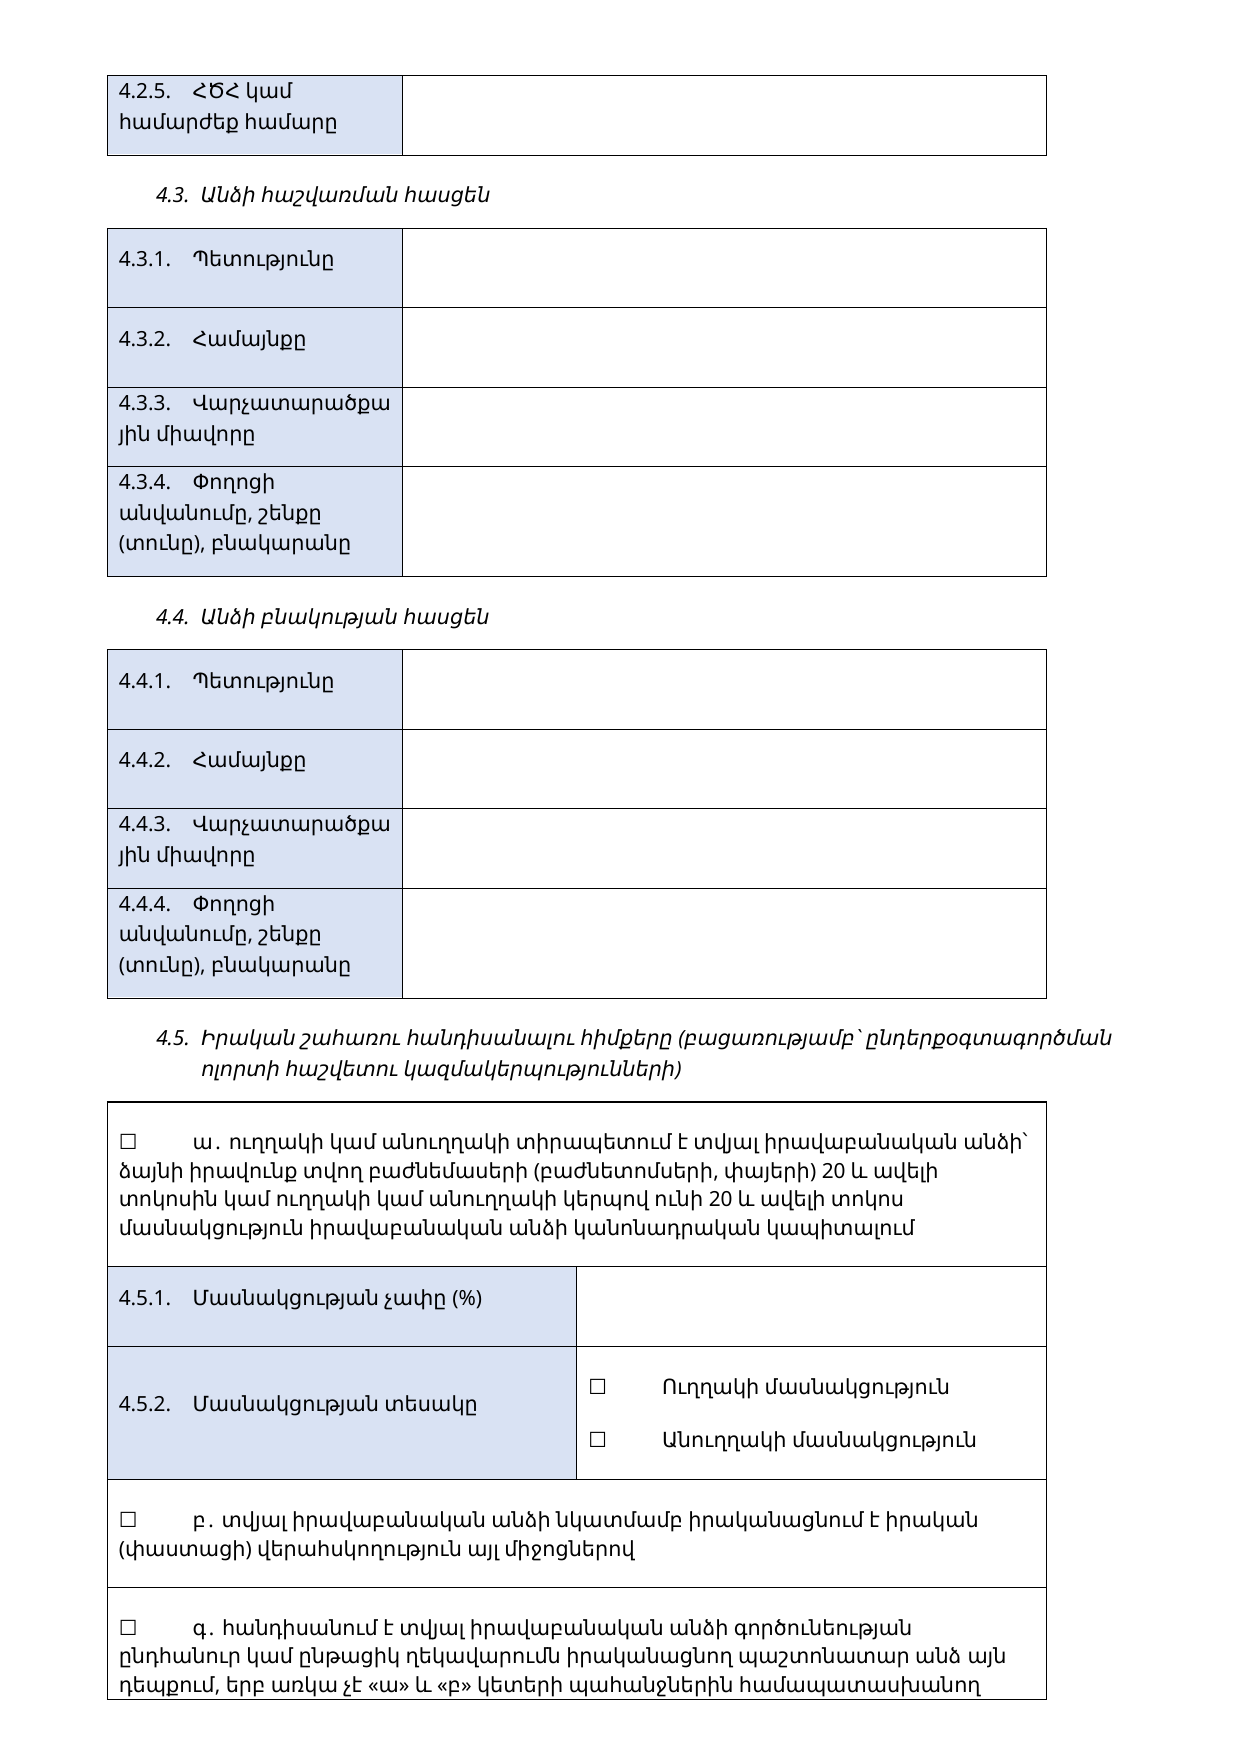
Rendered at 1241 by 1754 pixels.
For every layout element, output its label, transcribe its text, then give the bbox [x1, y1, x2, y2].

table_cell [403, 76, 1046, 154]
list Իրական շահառու հանդիսանալու հիմքերը (բացառությամբ` ընդերքօգտագործման ոլորտի հաշվետու կազմակերպությունների) [156, 1023, 1171, 1082]
table_cell [403, 388, 1046, 466]
table_cell Փողոցի անվանումը, շենքը (տունը), բնակարանը [108, 467, 402, 576]
table_header Պետությունը [108, 229, 402, 307]
table_cell Մասնակցության տեսակը [108, 1347, 576, 1479]
table_header ☐ ա․ ուղղակի կամ անուղղակի տիրապետում է տվյալ իրավաբանական անձի՝ ձայնի իրավունք տվող բաժնեմասերի (բաժնետոմսերի, փայերի) 20 և ավելի տոկոսին կամ ուղղակի կամ անուղղակի կերպով ունի 20 և ավելի տոկոս մասնակցություն իրավաբանական անձի կանոնադրական կապիտալում [108, 1103, 1046, 1266]
table_cell [403, 889, 1046, 997]
table_header [403, 650, 1046, 729]
table_header [403, 229, 1046, 307]
table_cell Վարչատարածքային միավորը [108, 809, 402, 888]
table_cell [108, 1588, 1046, 1698]
table_cell ☐ բ․ տվյալ իրավաբանական անձի նկատմամբ իրականացնում է իրական (փաստացի) վերահսկողություն այլ միջոցներով [108, 1480, 1046, 1587]
table_cell Համայնքը [108, 308, 402, 387]
table_cell [403, 467, 1046, 576]
table_cell [403, 730, 1046, 808]
list Անձի հաշվառման հասցեն [156, 181, 1171, 209]
table_cell Փողոցի անվանումը, շենքը (տունը), բնակարանը [108, 889, 402, 997]
table_cell Համայնքը [108, 730, 402, 808]
list Անձի բնակության հասցեն [156, 602, 1171, 630]
table_cell [403, 809, 1046, 888]
table_cell [403, 308, 1046, 387]
table_cell Վարչատարածքային միավորը [108, 388, 402, 466]
table_cell ☐ Ուղղակի մասնակցություն ☐ Անուղղակի մասնակցություն [577, 1347, 1046, 1479]
table_cell [577, 1267, 1046, 1346]
table_cell ՀԾՀ կամ համարժեք համարը [108, 76, 402, 154]
table_cell Մասնակցության չափը (%) [108, 1267, 576, 1346]
table_header Պետությունը [108, 650, 402, 729]
